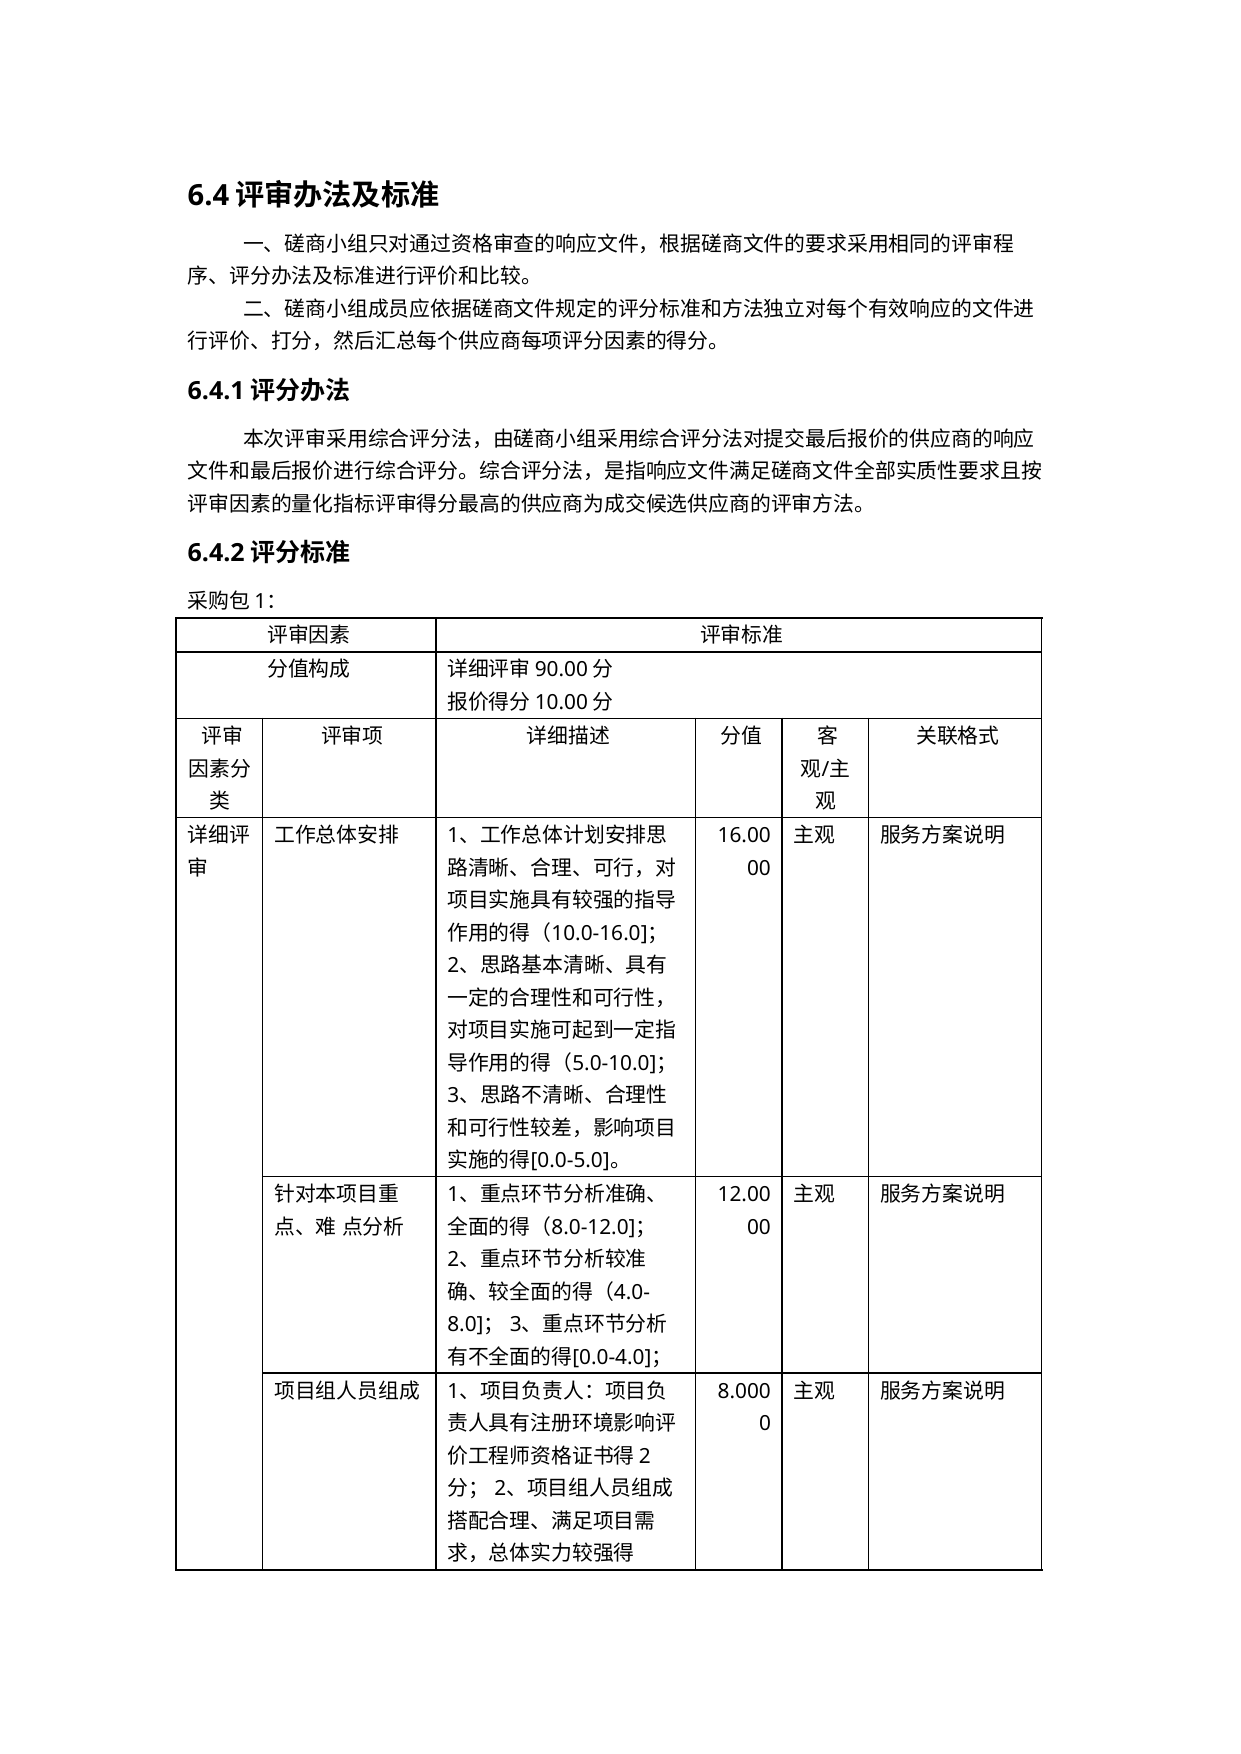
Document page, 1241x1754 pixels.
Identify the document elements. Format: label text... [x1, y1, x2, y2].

table_header 评审因素 [177, 619, 435, 651]
table_cell 1、工作总体计划安排思路清晰、合理、可行，对项目实施具有较强的指导作用的得（10.0-16.0]； 2、思路基本清晰、具有一定的合理性和可行性，对项目实施可起到一定指导作用的得（5.0-10.0]； 3、思路不清晰、合理性和可行性较差，影响项目实施的得[0.0-5.0]。 [437, 818, 695, 1176]
table_cell 关联格式 [869, 719, 1041, 817]
table_cell 详细评审90.00分 报价得分10.00分 [437, 653, 1041, 718]
text 一、磋商小组只对通过资格审查的响应文件，根据磋商文件的要求采用相同的评审程序、评分办法及标准进行评价和比较。 [187, 227, 1053, 292]
table_cell 主观 [783, 818, 868, 1176]
table_cell 项目组人员组成 [263, 1374, 435, 1569]
table_cell 评审因素分类 [177, 719, 262, 817]
table_cell 服务方案说明 [869, 1374, 1041, 1569]
table_cell 分值 [696, 719, 781, 817]
table_cell 客观/主观 [783, 719, 868, 817]
table_cell 服务方案说明 [869, 818, 1041, 1176]
table_cell 16.0000 [696, 818, 781, 1176]
table_cell 主观 [783, 1374, 868, 1569]
table_header 评审标准 [437, 619, 1041, 651]
table_cell 详细评审 [177, 818, 262, 1569]
text 二、磋商小组成员应依据磋商文件规定的评分标准和方法独立对每个有效响应的文件进行评价、打分，然后汇总每个供应商每项评分因素的得分。 [187, 292, 1053, 357]
table_cell 1、重点环节分析准确、全面的得（8.0-12.0]； 2、重点环节分析较准确、较全面的得（4.0-8.0]； 3、重点环节分析有不全面的得[0.0-4.0]； [437, 1177, 695, 1372]
table_cell 工作总体安排 [263, 818, 435, 1176]
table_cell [437, 1374, 695, 1569]
table_cell 12.0000 [696, 1177, 781, 1372]
text 6.4.2评分标准 [187, 519, 1053, 584]
text 本次评审采用综合评分法，由磋商小组采用综合评分法对提交最后报价的供应商的响应文件和最后报价进行综合评分。综合评分法，是指响应文件满足磋商文件全部实质性要求且按评审因素的量化指标评审得分最高的供应商为成交候选供应商的评审方法。 [187, 422, 1053, 519]
table_cell 针对本项目重点、难 点分析 [263, 1177, 435, 1372]
table_cell 分值构成 [177, 653, 435, 718]
table_cell 主观 [783, 1177, 868, 1372]
text 采购包1： [187, 584, 1053, 617]
table_cell 评审项 [263, 719, 435, 817]
table_cell 服务方案说明 [869, 1177, 1041, 1372]
table_cell 8.0000 [696, 1374, 781, 1569]
table_cell 详细描述 [437, 719, 695, 817]
text 6.4.1评分办法 [187, 357, 1053, 422]
text 6.4评审办法及标准 [187, 162, 1053, 227]
